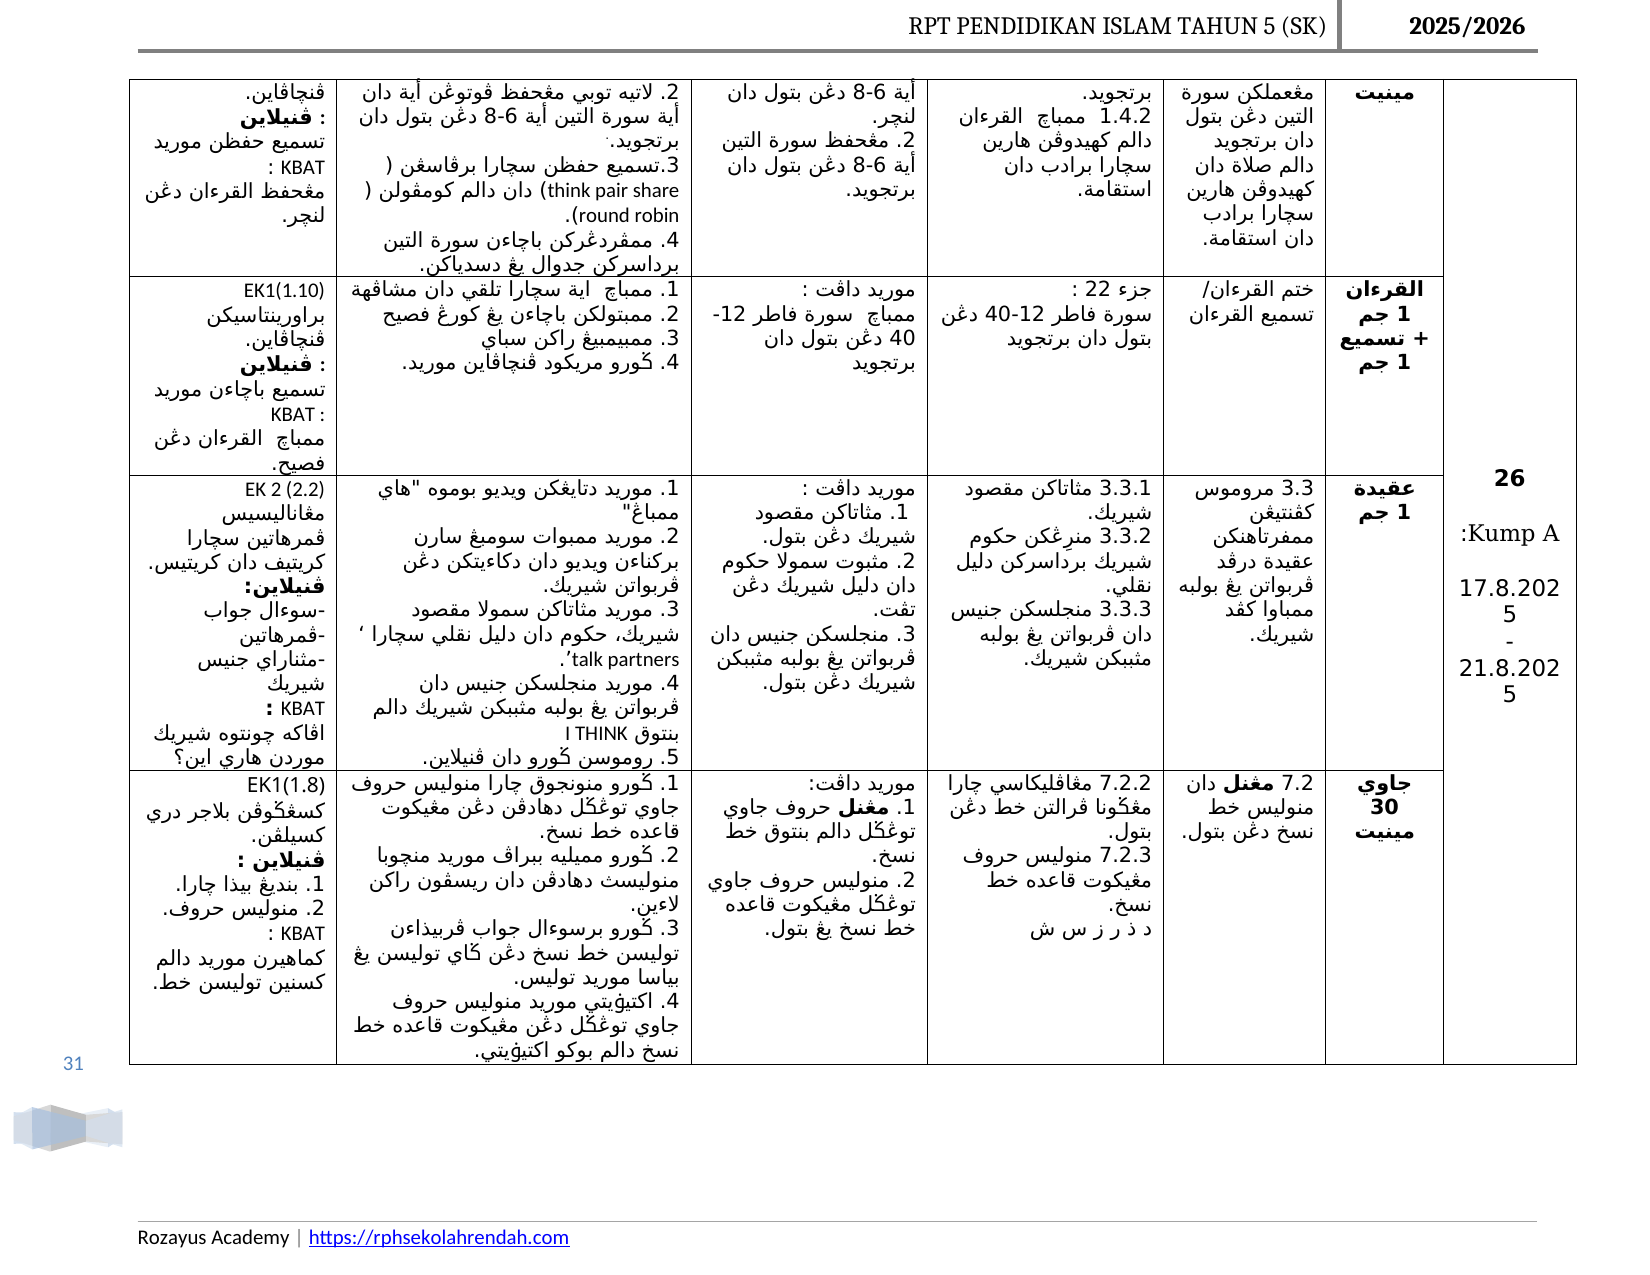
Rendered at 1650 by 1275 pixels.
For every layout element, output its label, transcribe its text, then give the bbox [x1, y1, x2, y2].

table_cell EK1(1.8) كسڠݢوڤن بلاجر دري كسيلڤن. ڤنيلاين : 1. بنديڠ بيذا چارا. 2. منوليس حروف. KBAT : كماهيرن موريد دالم كسنين توليسن خط. [130, 771, 336, 1064]
table_cell القرءان 1 جم + تسميع 1 جم [1326, 277, 1443, 475]
table_cell 1. موريد دتايڠكن ويديو بوموه "هاي ممباڠ" 2. موريد ممبوات سومبڠ سارن بركناءن ويديو دان دكاءيتكن دڠن ڤربواتن شيريك. 3. موريد مثاتاكن سمولا مقصود شيريك، حكوم دان دليل نقلي سچارا ‘talk partners’. 4. موريد منجلسكن جنيس دان ڤربواتن يڠ بولبه مثببكن شيريك دالم بنتوق I THINK 5. روموسن ݢورو دان ڤنيلاين. [337, 476, 691, 769]
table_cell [130, 80, 336, 276]
table_cell جزء 22 : سورة فاطر 12-40 دڠن بتول دان برتجويد [928, 277, 1163, 475]
table_cell 3.3 مروموس كڤنتيڠن ممفرتاهنكن عقيدة درڤد ڤربواتن يڠ بولبه ممباوا كڤد شيريك. [1164, 476, 1325, 769]
table_cell القرءان 30 مينيت [1326, 80, 1443, 276]
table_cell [692, 80, 927, 276]
table_cell 7.2 مڠنل دان منوليس خط نسخ دڠن بتول. [1164, 771, 1325, 1064]
table_cell موريد داڤت : 1. مثاتاكن مقصود شيريك دڠن بتول. 2. مثبوت سمولا حكوم دان دليل شيريك دڠن تڤت. 3. منجلسكن جنيس دان ڤربواتن يڠ بولبه مثببكن شيريك دڠن بتول. [692, 476, 927, 769]
table_cell جاوي 30 مينيت [1326, 771, 1443, 1064]
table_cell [337, 80, 691, 276]
table_cell موريد داڤت: 1. مڠنل حروف جاوي توڠݢل دالم بنتوق خط نسخ. 2. منوليس حروف جاوي توڠݢل مڠيكوت قاعده خط نسخ يڠ بتول. [692, 771, 927, 1064]
table_cell موريد داڤت : ممباچ سورة فاطر 12-40 دڠن بتول دان برتجويد [692, 277, 927, 475]
table_cell 1. ݢورو منونجوق چارا منوليس حروف جاوي توڠݢل دهادڤن دڠن مڠيكوت قاعده خط نسخ. 2. ݢورو مميليه ببراڤ موريد منچوبا منوليسث دهادڤن دان ريسڤون راكن لاءين. 3. ݢورو برسوءال جواب ڤربيذاءن توليسن خط نسخ دڠن ݢاي توليسن يڠ بياسا موريد توليس. 4. اكتيۏيتي موريد منوليس حروف جاوي توڠݢل دڠن مڠيكوت قاعده خط نسخ دالم بوكو اكتيۏيتي. [337, 771, 691, 1064]
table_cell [1164, 80, 1325, 276]
table_cell 7.2.2 مڠاڤليكاسي چارا مڠݢونا ڤرالتن خط دڠن بتول. 7.2.3 منوليس حروف مڠيكوت قاعده خط نسخ. د ذ ر ز س ش [928, 771, 1163, 1064]
table_cell EK1(1.10) براورينتاسيكن ڤنچاڤاين. ڤنيلاين : تسميع باچاءن موريد KBAT : ممباچ القرءان دڠن فصيح. [130, 277, 336, 475]
table_cell 3.3.1 مثاتاكن مقصود شيريك. 3.3.2 منرِڠكن حكوم شيريك برداسركن دليل نقلي. 3.3.3 منجلسكن جنيس دان ڤربواتن يڠ بولبه مثببكن شيريك. [928, 476, 1163, 769]
table_cell 1. ممباچ اية سچارا تلقي دان مشاڤهة 2. ممبتولكن باچاءن يڠ كورڠ فصيح 3. ممبيمبيڠ راكن سباي 4. ݢورو مريكود ڤنچاڤاين موريد. [337, 277, 691, 475]
table_cell عقيدة 1 جم [1326, 476, 1443, 769]
table_cell ختم القرءان/ تسميع القرءان [1164, 277, 1325, 475]
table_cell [928, 80, 1163, 276]
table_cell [1444, 80, 1576, 1064]
table_cell EK 2 (2.2) مڠاناليسيس ڤمرهاتين سچارا كريتيف دان كريتيس. ڤنيلاين: -سوءال جواب -ڤمرهاتين -مثناراي جنيس شيريك KBAT : اڤاكه چونتوه شيريك موردن هاري اين؟ [130, 476, 336, 769]
